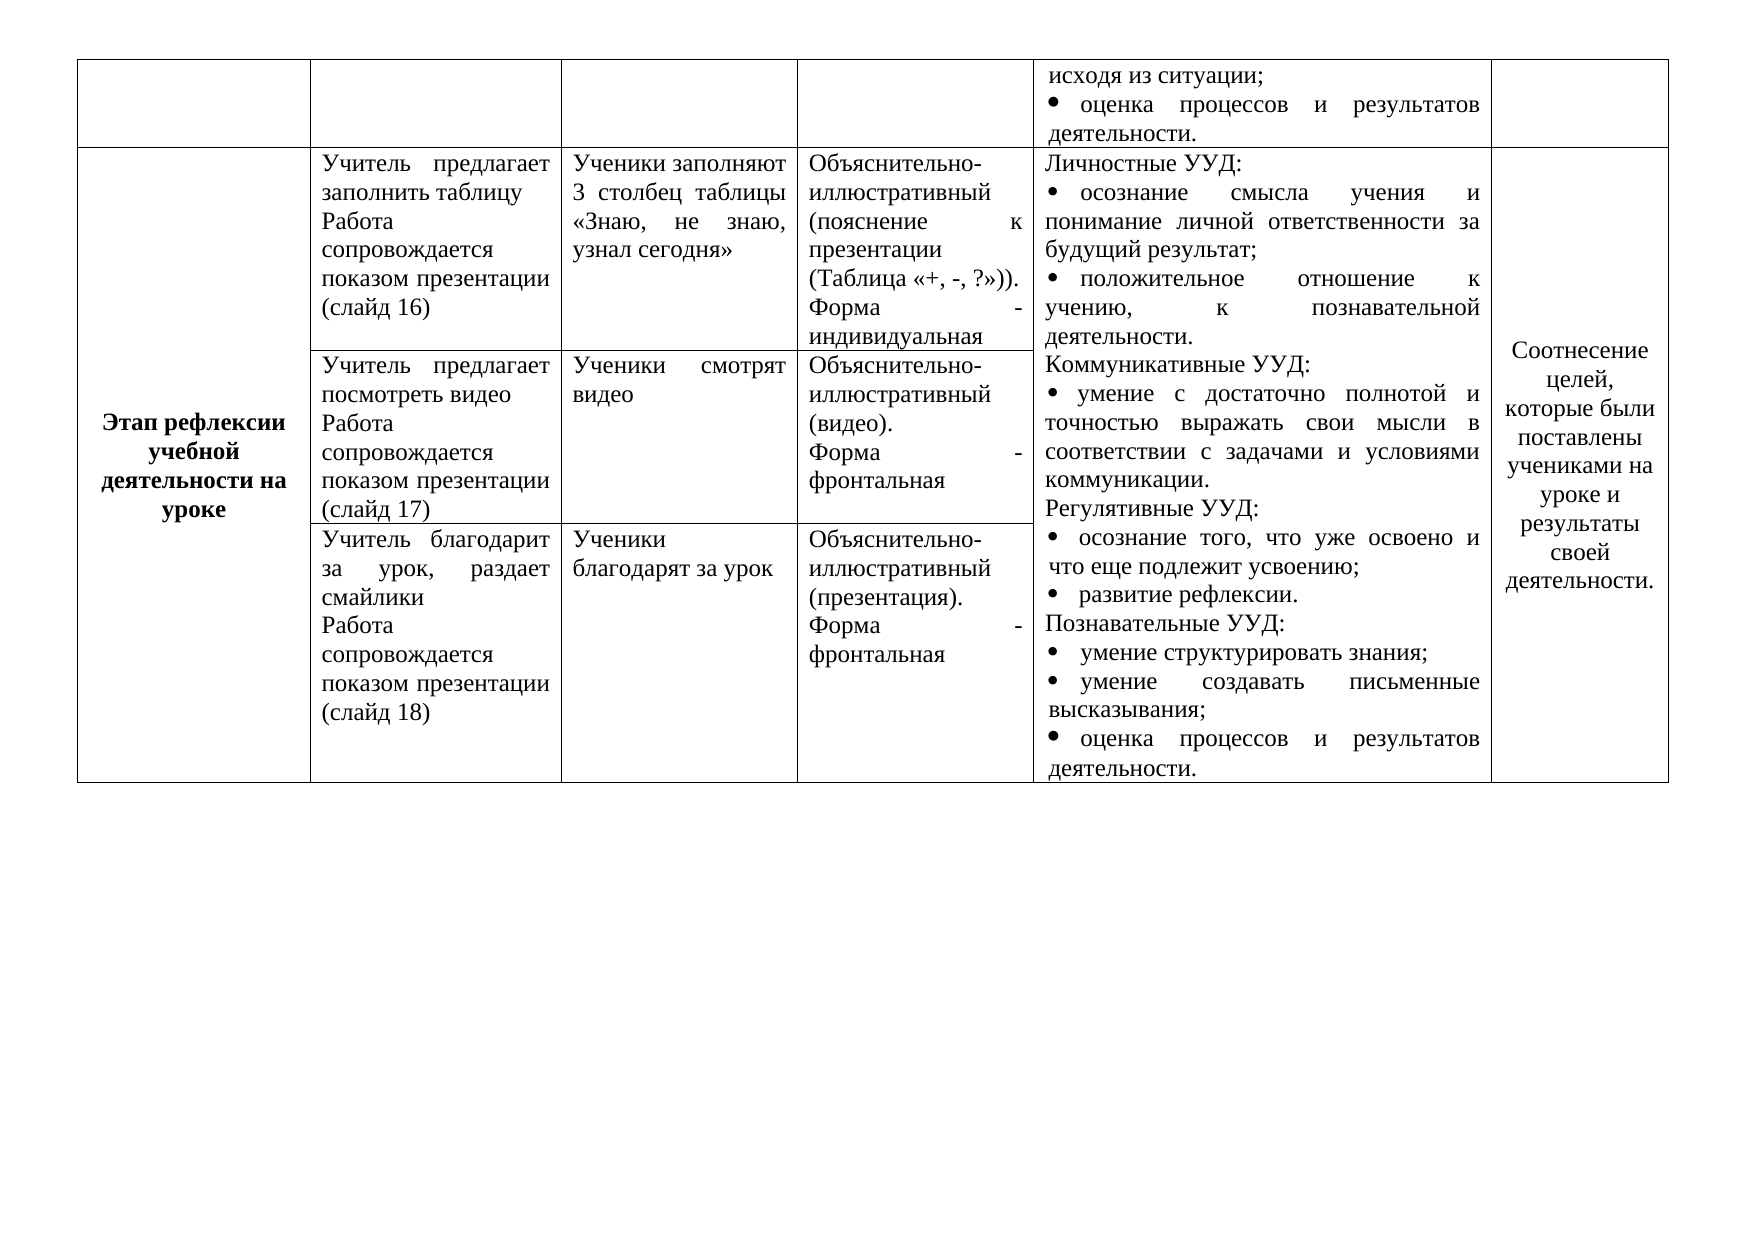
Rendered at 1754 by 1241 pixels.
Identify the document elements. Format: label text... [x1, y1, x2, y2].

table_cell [562, 60, 797, 147]
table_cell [311, 60, 561, 147]
table_cell Учитель предлагает посмотреть видео Работа сопровождается показом презентации (слайд 17) [311, 351, 561, 523]
table_cell Объяснительно-иллюстративный (видео). Форма - фронтальная [798, 351, 1033, 523]
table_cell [1492, 60, 1668, 147]
table_cell Объяснительно-иллюстративный (пояснение к презентации (Таблица «+, -, ?»)). Форма - индивидуальная [798, 148, 1033, 349]
table_cell Этап рефлексии учебной деятельности на уроке [78, 148, 310, 782]
table_cell Ученики смотрят видео [562, 351, 797, 523]
table_cell Ученики заполняют 3 столбец таблицы «Знаю, не знаю, узнал сегодня» [562, 148, 797, 349]
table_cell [798, 60, 1033, 147]
table_cell Личностные УУД: осознание смысла учения и понимание личной ответственности за будущий результат; положительное отношение к учению, к познавательной деятельности. Коммуникативные УУД: умение с достаточно полнотой и точностью выражать свои мысли в соответствии с задачами и условиями коммуникации. Регулятивные УУД: осознание того, что уже освоено и что еще подлежит усвоению; развитие рефлексии. Познавательные УУД: умение структурировать знания; умение создавать письменные высказывания; оценка процессов и результатов деятельности. [1034, 148, 1491, 782]
table_cell Объяснительно-иллюстративный (презентация). Форма - фронтальная [798, 524, 1033, 782]
table_cell Учитель предлагает заполнить таблицу Работа сопровождается показом презентации (слайд 16) [311, 148, 561, 349]
table_cell Соотнесение целей, которые были поставлены учениками на уроке и результаты своей деятельности. [1492, 148, 1668, 782]
table_cell Ученики благодарят за урок [562, 524, 797, 782]
table_cell Учитель благодарит за урок, раздает смайлики Работа сопровождается показом презентации (слайд 18) [311, 524, 561, 782]
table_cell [78, 60, 310, 147]
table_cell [1034, 60, 1491, 147]
